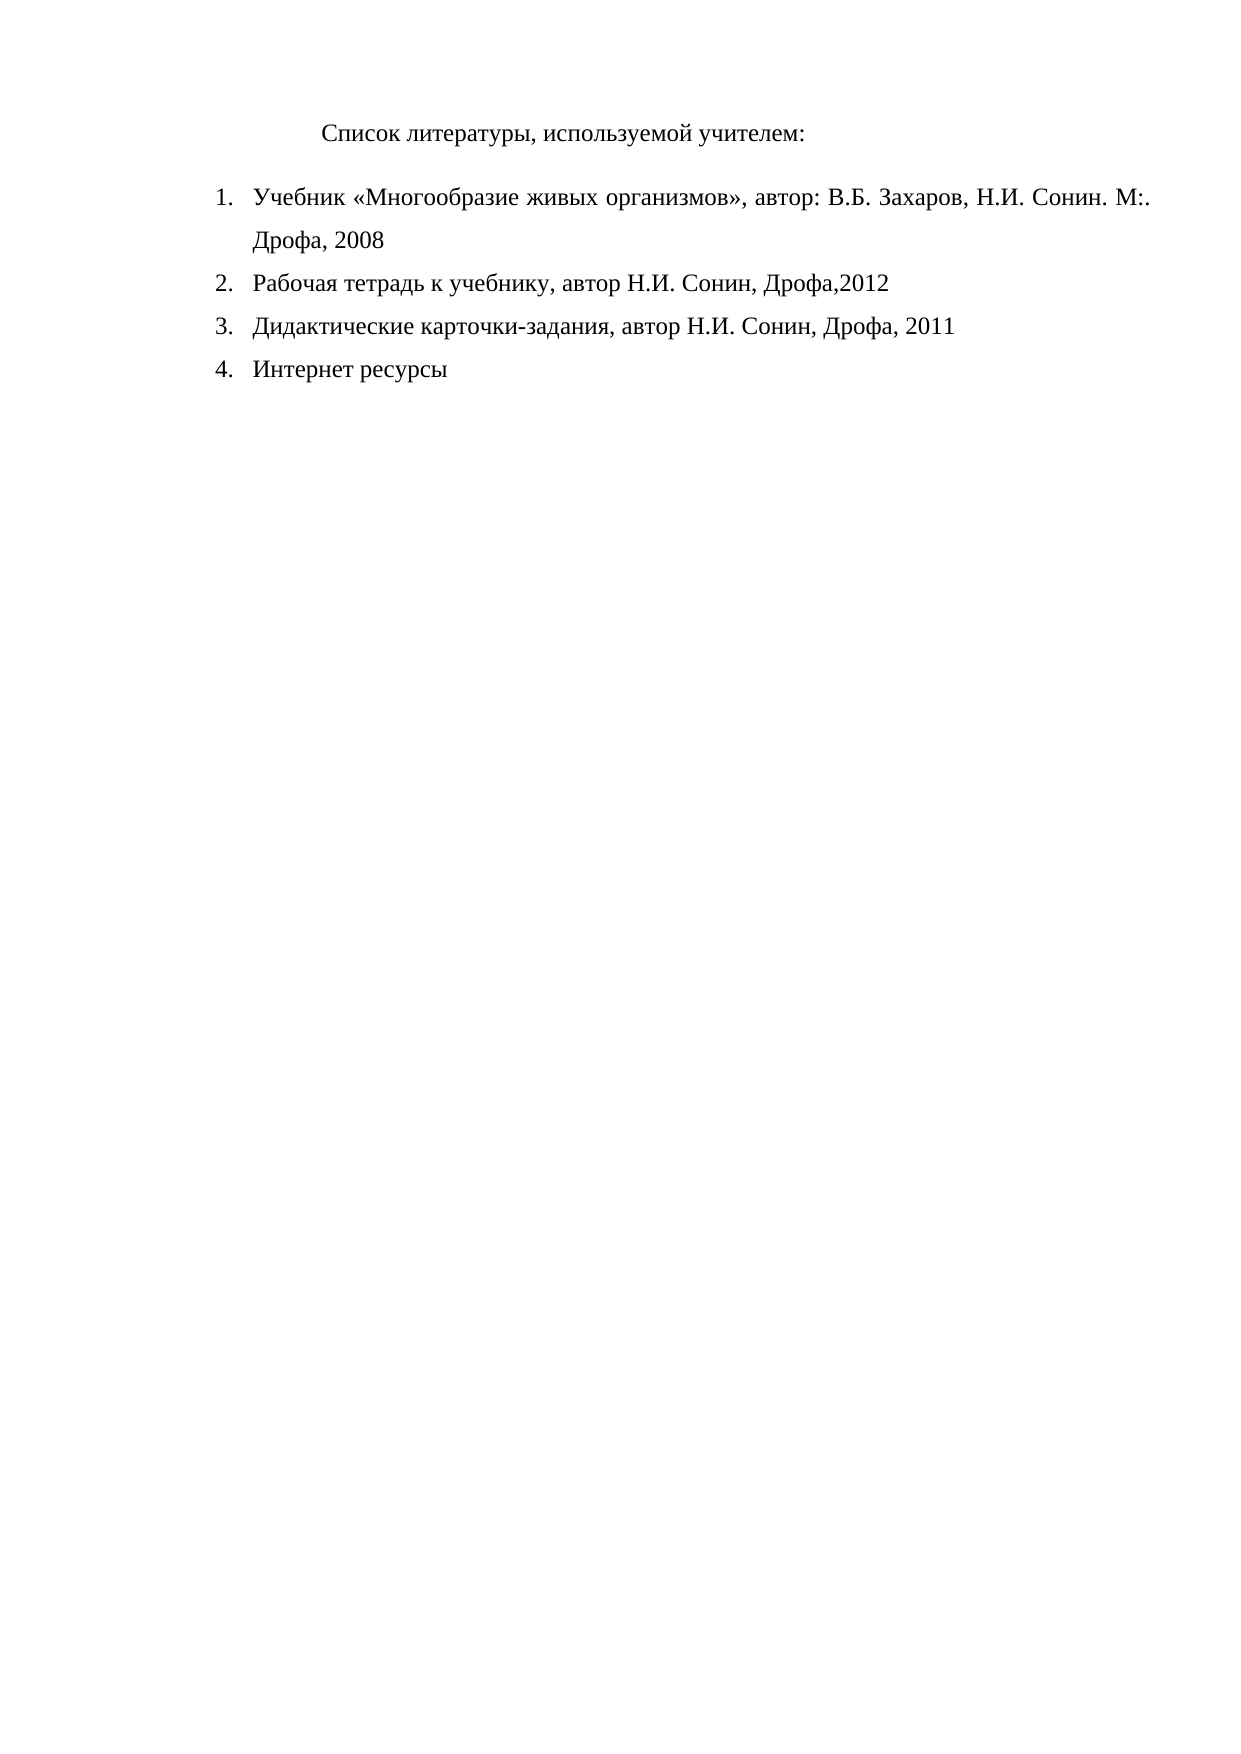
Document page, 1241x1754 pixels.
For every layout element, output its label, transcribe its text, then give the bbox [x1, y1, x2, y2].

text Список литературы, используемой учителем: [177, 118, 1152, 147]
list Дидактические карточки-задания, автор Н.И. Сонин, Дрофа, 2011 [215, 311, 1152, 340]
list Интернет ресурсы [215, 354, 1152, 383]
list Рабочая тетрадь к учебнику, автор Н.И. Сонин, Дрофа,2012 [215, 268, 1152, 297]
list Учебник «Многообразие живых организмов», автор: В.Б. Захаров, Н.И. Сонин. М:. Дрофа, 2008 [215, 182, 1152, 254]
